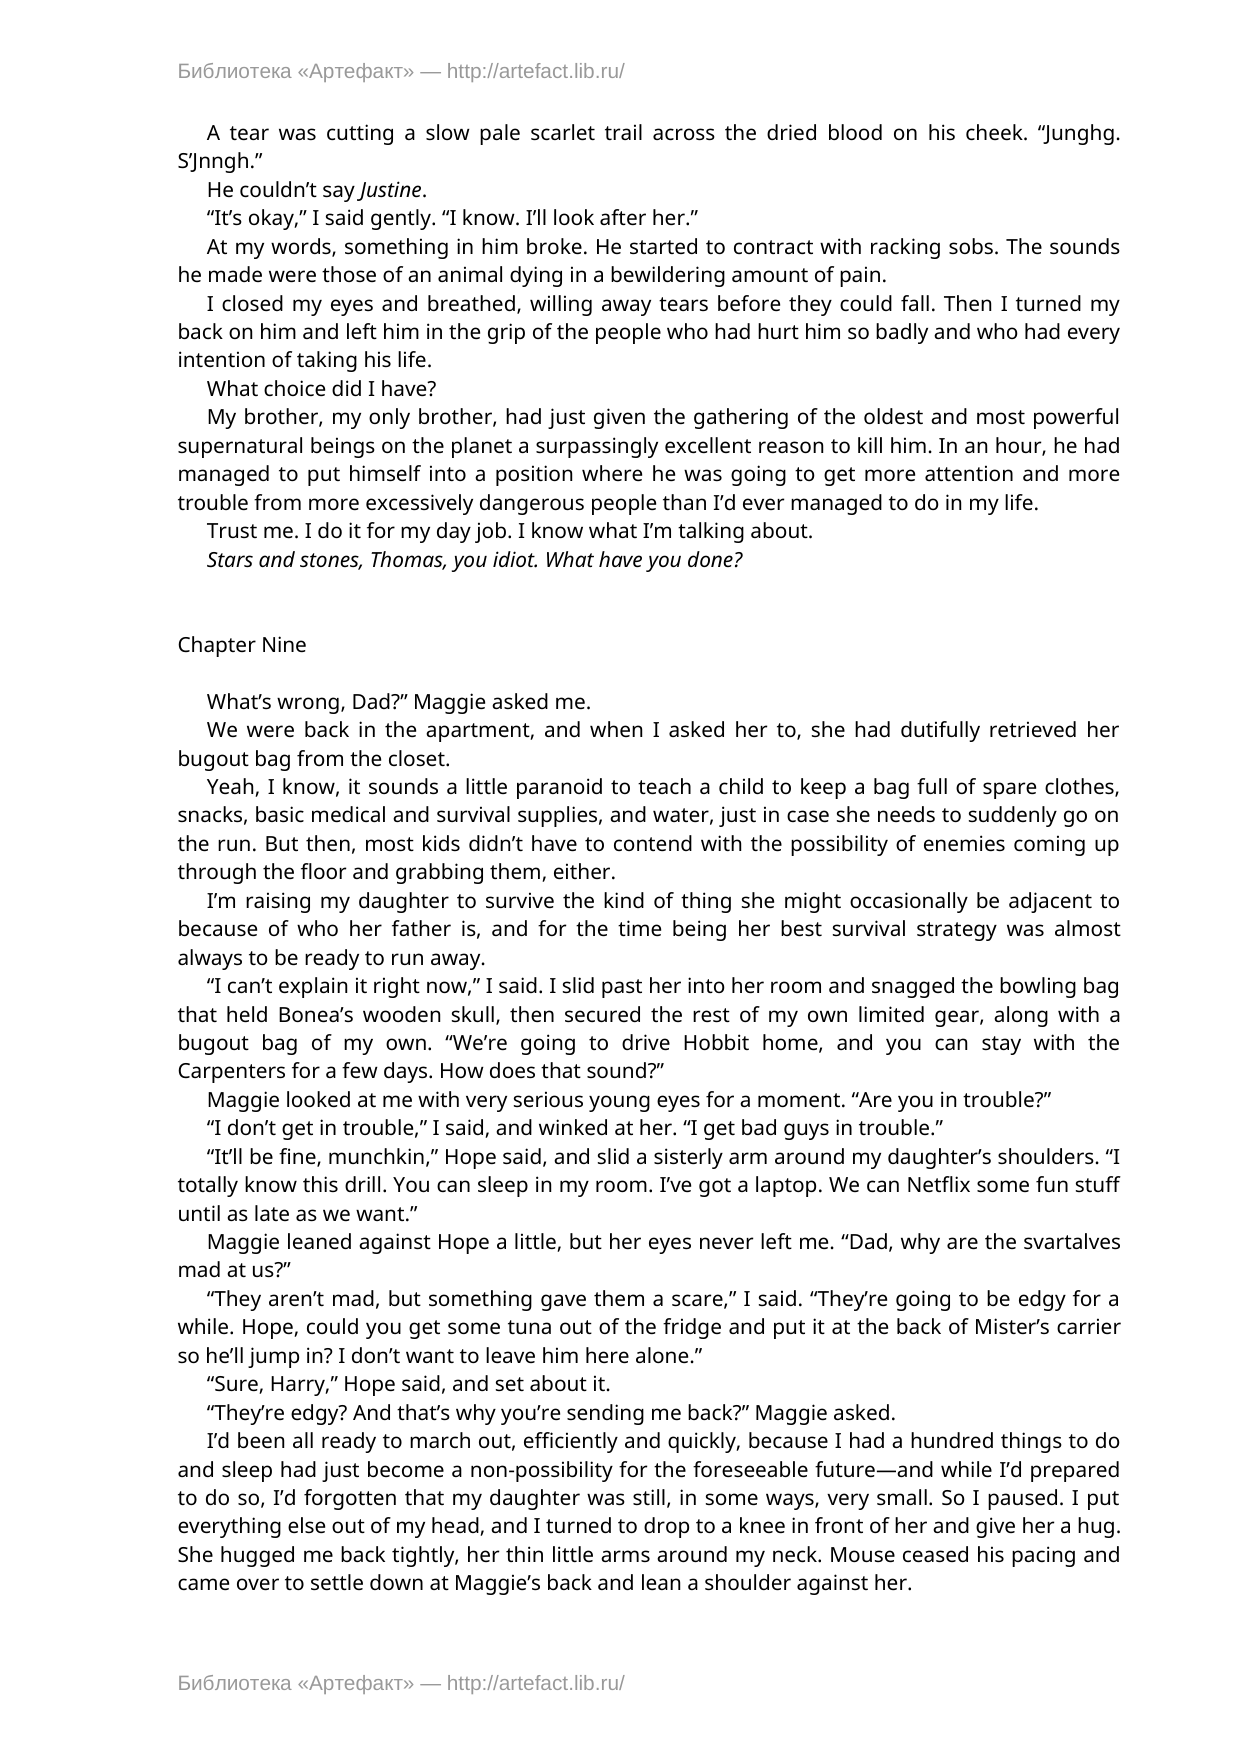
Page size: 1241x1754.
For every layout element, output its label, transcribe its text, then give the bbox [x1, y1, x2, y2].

text Maggie leaned against Hope a little, but her eyes never left me. “Dad, why are the svartalves mad at us?” [177, 1227, 1122, 1284]
text I closed my eyes and breathed, willing away tears before they could fall. Then I turned my back on him and left him in the grip of the people who had hurt him so badly and who had every intention of taking his life. [177, 289, 1122, 374]
text “It’ll be fine, munchkin,” Hope said, and slid a sisterly arm around my daughter’s shoulders. “I totally know this drill. You can sleep in my room. I’ve got a laptop. We can Netflix some fun stuff until as late as we want.” [177, 1142, 1122, 1227]
text Yeah, I know, it sounds a little paranoid to teach a child to keep a bag full of spare clothes, snacks, basic medical and survival supplies, and water, just in case she needs to suddenly go on the run. But then, most kids didn’t have to contend with the possibility of enemies coming up through the floor and grabbing them, either. [177, 772, 1122, 886]
text A tear was cutting a slow pale scarlet trail across the dried blood on his cheek. “Junghg. S’Jnngh.” [177, 118, 1122, 175]
text We were back in the apartment, and when I asked her to, she had dutifully retrieved her bugout bag from the closet. [177, 715, 1122, 772]
text What’s wrong, Dad?” Maggie asked me. [177, 687, 1122, 715]
text “They’re edgy? And that’s why you’re sending me back?” Maggie asked. [177, 1398, 1122, 1426]
text Trust me. I do it for my day job. I know what I’m talking about. [177, 516, 1122, 545]
text I’m raising my daughter to survive the kind of thing she might occasionally be adjacent to because of who her father is, and for the time being her best survival strategy was almost always to be ready to run away. [177, 886, 1122, 971]
text I’d been all ready to march out, efficiently and quickly, because I had a hundred things to do and sleep had just become a non-possibility for the foreseeable future—and while I’d prepared to do so, I’d forgotten that my daughter was still, in some ways, very small. So I paused. I put everything else out of my head, and I turned to drop to a knee in front of her and give her a hug. She hugged me back tightly, her thin little arms around my neck. Mouse ceased his pacing and came over to settle down at Maggie’s back and lean a shoulder against her. [177, 1426, 1122, 1597]
text What choice did I have? [177, 374, 1122, 402]
text “It’s okay,” I said gently. “I know. I’ll look after her.” [177, 203, 1122, 232]
text “Sure, Harry,” Hope said, and set about it. [177, 1369, 1122, 1398]
text Stars and stones, Thomas, you idiot. What have you done? [177, 545, 1122, 573]
subtitle Chapter Nine [177, 630, 1122, 658]
text “I don’t get in trouble,” I said, and winked at her. “I get bad guys in trouble.” [177, 1113, 1122, 1142]
text “They aren’t mad, but something gave them a scare,” I said. “They’re going to be edgy for a while. Hope, could you get some tuna out of the fridge and put it at the back of Mister’s carrier so he’ll jump in? I don’t want to leave him here alone.” [177, 1284, 1122, 1369]
text My brother, my only brother, had just given the gathering of the oldest and most powerful supernatural beings on the planet a surpassingly excellent reason to kill him. In an hour, he had managed to put himself into a position where he was going to get more attention and more trouble from more excessively dangerous people than I’d ever managed to do in my life. [177, 402, 1122, 516]
text He couldn’t say Justine. [177, 175, 1122, 203]
text At my words, something in him broke. He started to contract with racking sobs. The sounds he made were those of an animal dying in a bewildering amount of pain. [177, 232, 1122, 289]
text “I can’t explain it right now,” I said. I slid past her into her room and snagged the bowling bag that held Bonea’s wooden skull, then secured the rest of my own limited gear, along with a bugout bag of my own. “We’re going to drive Hobbit home, and you can stay with the Carpenters for a few days. How does that sound?” [177, 971, 1122, 1085]
text Maggie looked at me with very serious young eyes for a moment. “Are you in trouble?” [177, 1085, 1122, 1113]
